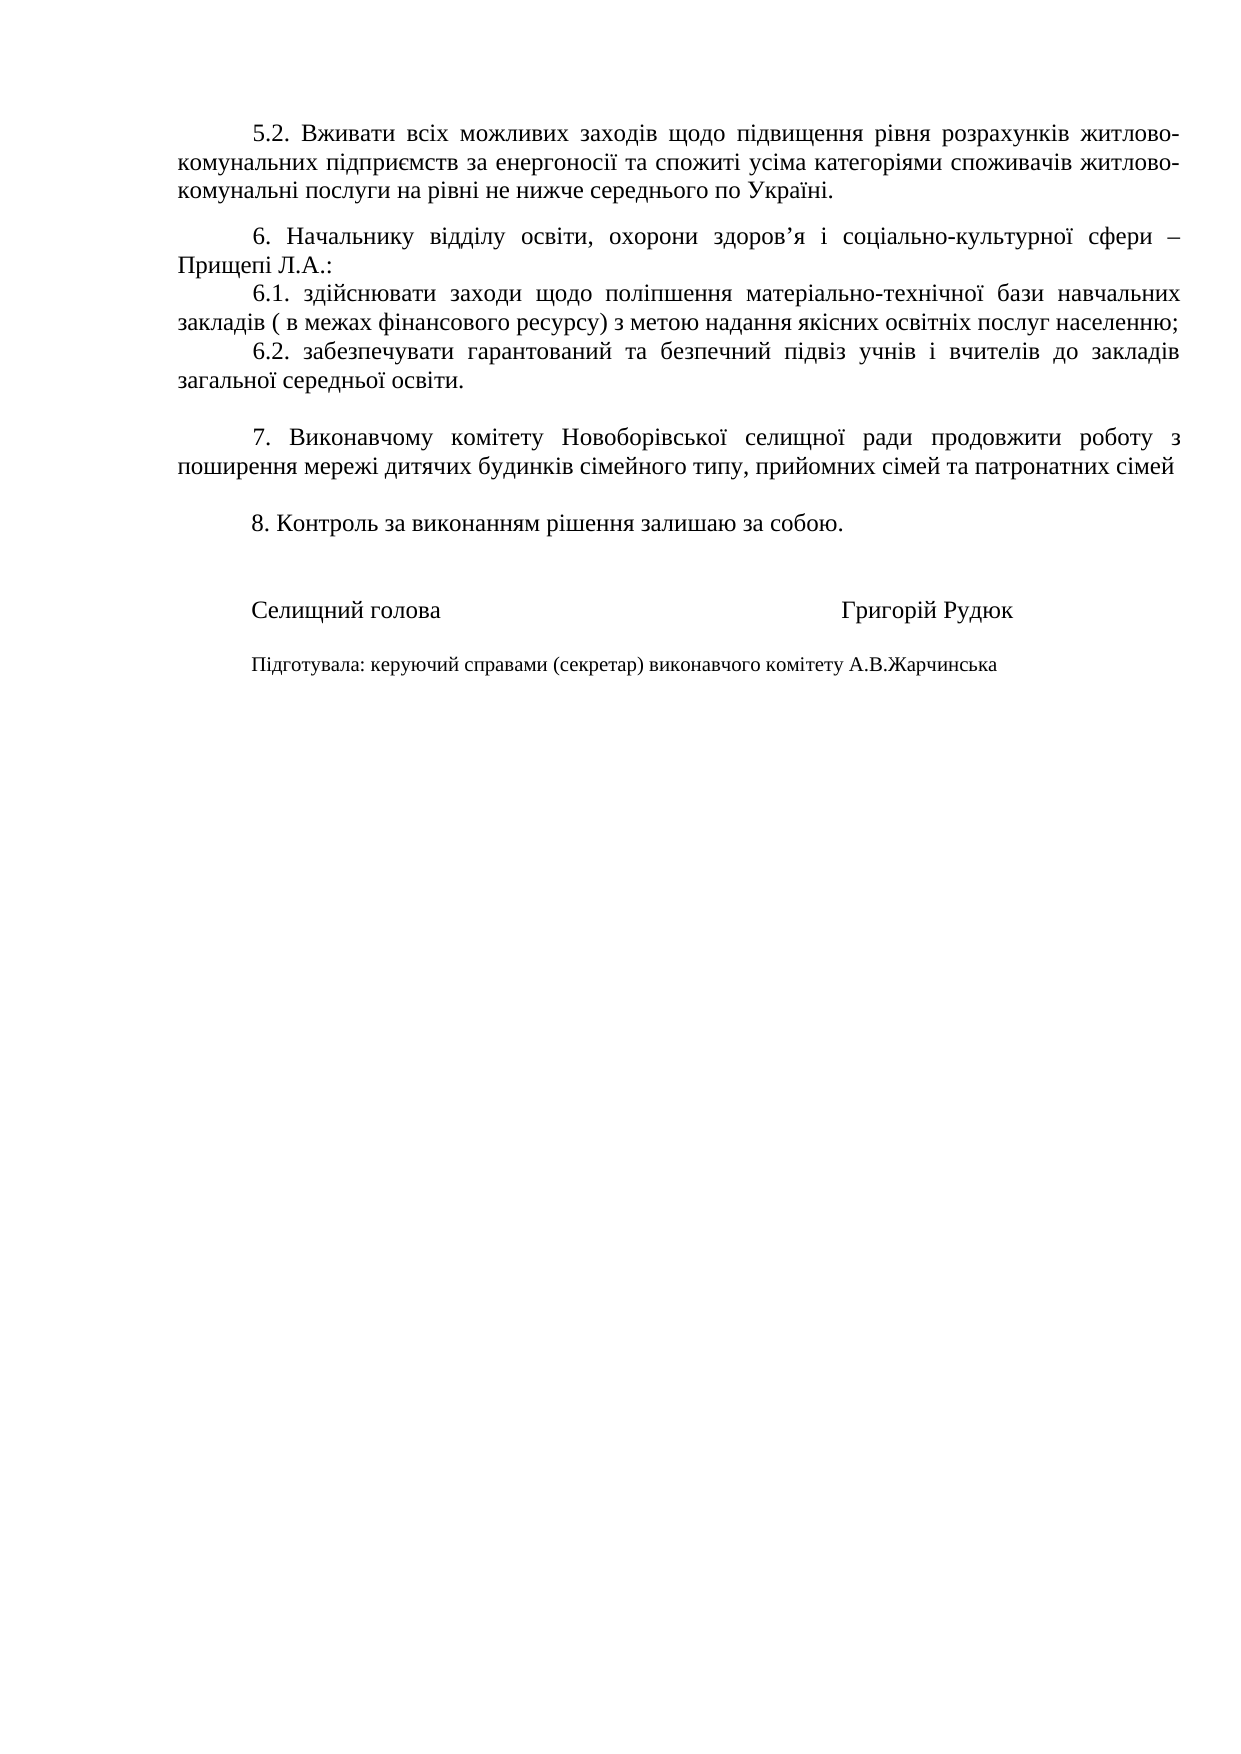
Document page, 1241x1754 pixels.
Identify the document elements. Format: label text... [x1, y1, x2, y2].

text 8. Контроль за виконанням рішення залишаю за собою. [177, 508, 1181, 537]
text 6.1. здійснювати заходи щодо поліпшення матеріально-технічної бази навчальних закладів ( в межах фінансового ресурсу) з метою надання якісних освітніх послуг населенню; [177, 278, 1181, 336]
text Підготувала: керуючий справами (секретар) виконавчого комітету А.В.Жарчинська [177, 652, 1181, 676]
text 6. Начальнику відділу освіти, охорони здоров’я і соціально-культурної сфери – Прищепі Л.А.: [177, 221, 1181, 278]
text 5.2. Вживати всіх можливих заходів щодо підвищення рівня розрахунків житлово-комунальних підприємств за енергоносії та спожиті усіма категоріями споживачів житлово-комунальні послуги на рівні не нижче середнього по Україні. [177, 118, 1181, 204]
text Селищний голова Григорій Рудюк [177, 595, 1181, 623]
text 7. Виконавчому комітету Новоборівської селищної ради продовжити роботу з поширення мережі дитячих будинків сімейного типу, прийомних сімей та патронатних сімей [177, 422, 1181, 480]
text 6.2. забезпечувати гарантований та безпечний підвіз учнів і вчителів до закладів загальної середньої освіти. [177, 336, 1181, 393]
